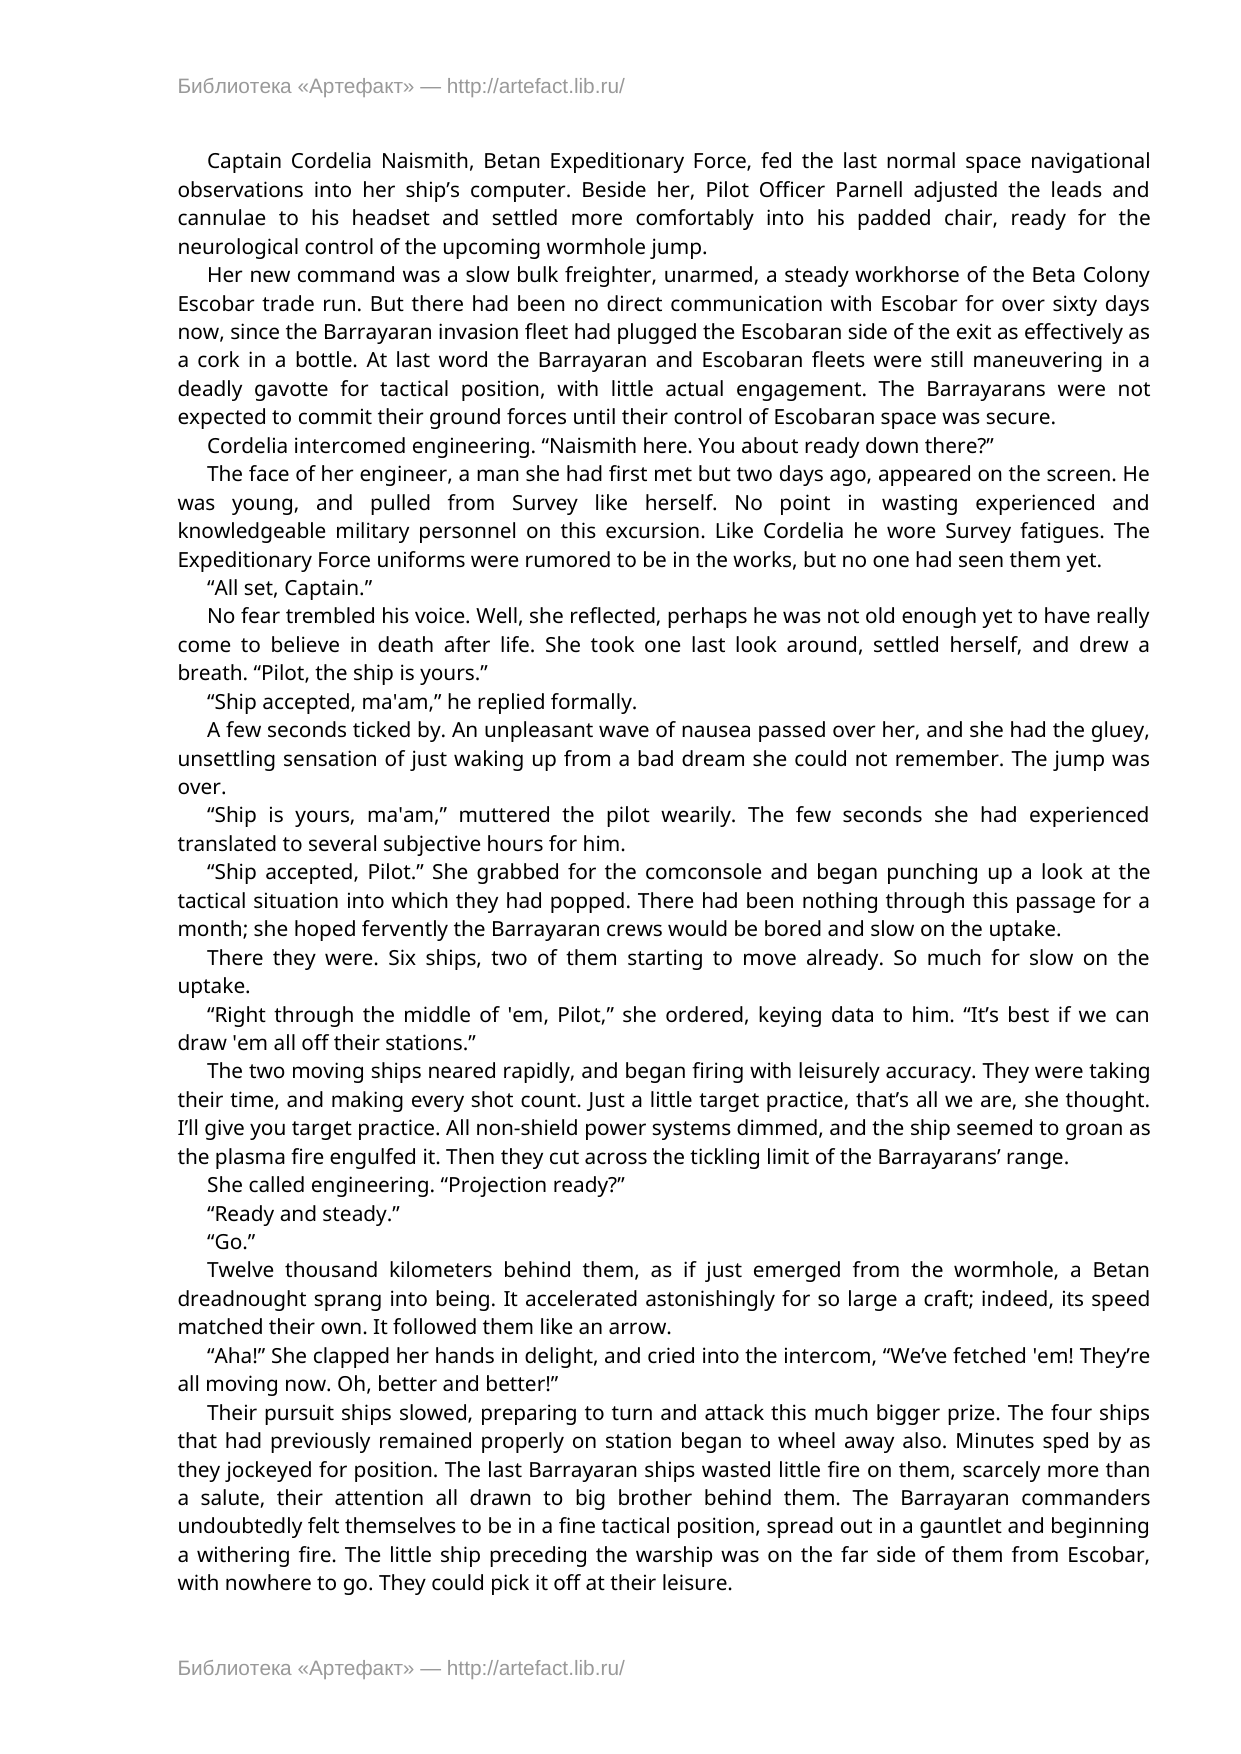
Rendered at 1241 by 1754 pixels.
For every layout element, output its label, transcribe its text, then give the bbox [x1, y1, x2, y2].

text Cordelia intercomed engineering. “Naismith here. You about ready down there?” [177, 431, 1152, 459]
text Captain Cordelia Naismith, Betan Expeditionary Force, fed the last normal space navigational observations into her ship’s computer. Beside her, Pilot Officer Parnell adjusted the leads and cannulae to his headset and settled more comfortably into his padded chair, ready for the neurological control of the upcoming wormhole jump. [177, 147, 1152, 260]
text “Right through the middle of 'em, Pilot,” she ordered, keying data to him. “It’s best if we can draw 'em all off their stations.” [177, 1000, 1152, 1057]
text Their pursuit ships slowed, preparing to turn and attack this much bigger prize. The four ships that had previously remained properly on station began to wheel away also. Minutes sped by as they jockeyed for position. The last Barrayaran ships wasted little fire on them, scarcely more than a salute, their attention all drawn to big brother behind them. The Barrayaran commanders undoubtedly felt themselves to be in a fine tactical position, spread out in a gauntlet and beginning a withering fire. The little ship preceding the warship was on the far side of them from Escobar, with nowhere to go. They could pick it off at their leisure. [177, 1398, 1152, 1597]
text No fear trembled his voice. Well, she reflected, perhaps he was not old enough yet to have really come to believe in death after life. She took one last look around, settled herself, and drew a breath. “Pilot, the ship is yours.” [177, 602, 1152, 687]
text “Ship accepted, ma'am,” he replied formally. [177, 687, 1152, 715]
text “Aha!” She clapped her hands in delight, and cried into the intercom, “We’ve fetched 'em! They’re all moving now. Oh, better and better!” [177, 1341, 1152, 1398]
text A few seconds ticked by. An unpleasant wave of nausea passed over her, and she had the gluey, unsettling sensation of just waking up from a bad dream she could not remember. The jump was over. [177, 715, 1152, 801]
text “Ship accepted, Pilot.” She grabbed for the comconsole and began punching up a look at the tactical situation into which they had popped. There had been nothing through this passage for a month; she hoped fervently the Barrayaran crews would be bored and slow on the uptake. [177, 857, 1152, 943]
text Twelve thousand kilometers behind them, as if just emerged from the wormhole, a Betan dreadnought sprang into being. It accelerated astonishingly for so large a craft; indeed, its speed matched their own. It followed them like an arrow. [177, 1256, 1152, 1341]
text “Ready and steady.” [177, 1199, 1152, 1227]
text “All set, Captain.” [177, 573, 1152, 602]
text The two moving ships neared rapidly, and began firing with leisurely accuracy. They were taking their time, and making every shot count. Just a little target practice, that’s all we are, she thought. I’ll give you target practice. All non-shield power systems dimmed, and the ship seemed to groan as the plasma fire engulfed it. Then they cut across the tickling limit of the Barrayarans’ range. [177, 1057, 1152, 1170]
text Her new command was a slow bulk freighter, unarmed, a steady workhorse of the Beta Colony Escobar trade run. But there had been no direct communication with Escobar for over sixty days now, since the Barrayaran invasion fleet had plugged the Escobaran side of the exit as effectively as a cork in a bottle. At last word the Barrayaran and Escobaran fleets were still maneuvering in a deadly gavotte for tactical position, with little actual engagement. The Barrayarans were not expected to commit their ground forces until their control of Escobaran space was secure. [177, 260, 1152, 431]
text “Go.” [177, 1227, 1152, 1256]
text The face of her engineer, a man she had first met but two days ago, appeared on the screen. He was young, and pulled from Survey like herself. No point in wasting experienced and knowledgeable military personnel on this excursion. Like Cordelia he wore Survey fatigues. The Expeditionary Force uniforms were rumored to be in the works, but no one had seen them yet. [177, 459, 1152, 573]
text She called engineering. “Projection ready?” [177, 1170, 1152, 1199]
text There they were. Six ships, two of them starting to move already. So much for slow on the uptake. [177, 943, 1152, 1000]
text “Ship is yours, ma'am,” muttered the pilot wearily. The few seconds she had experienced translated to several subjective hours for him. [177, 801, 1152, 857]
